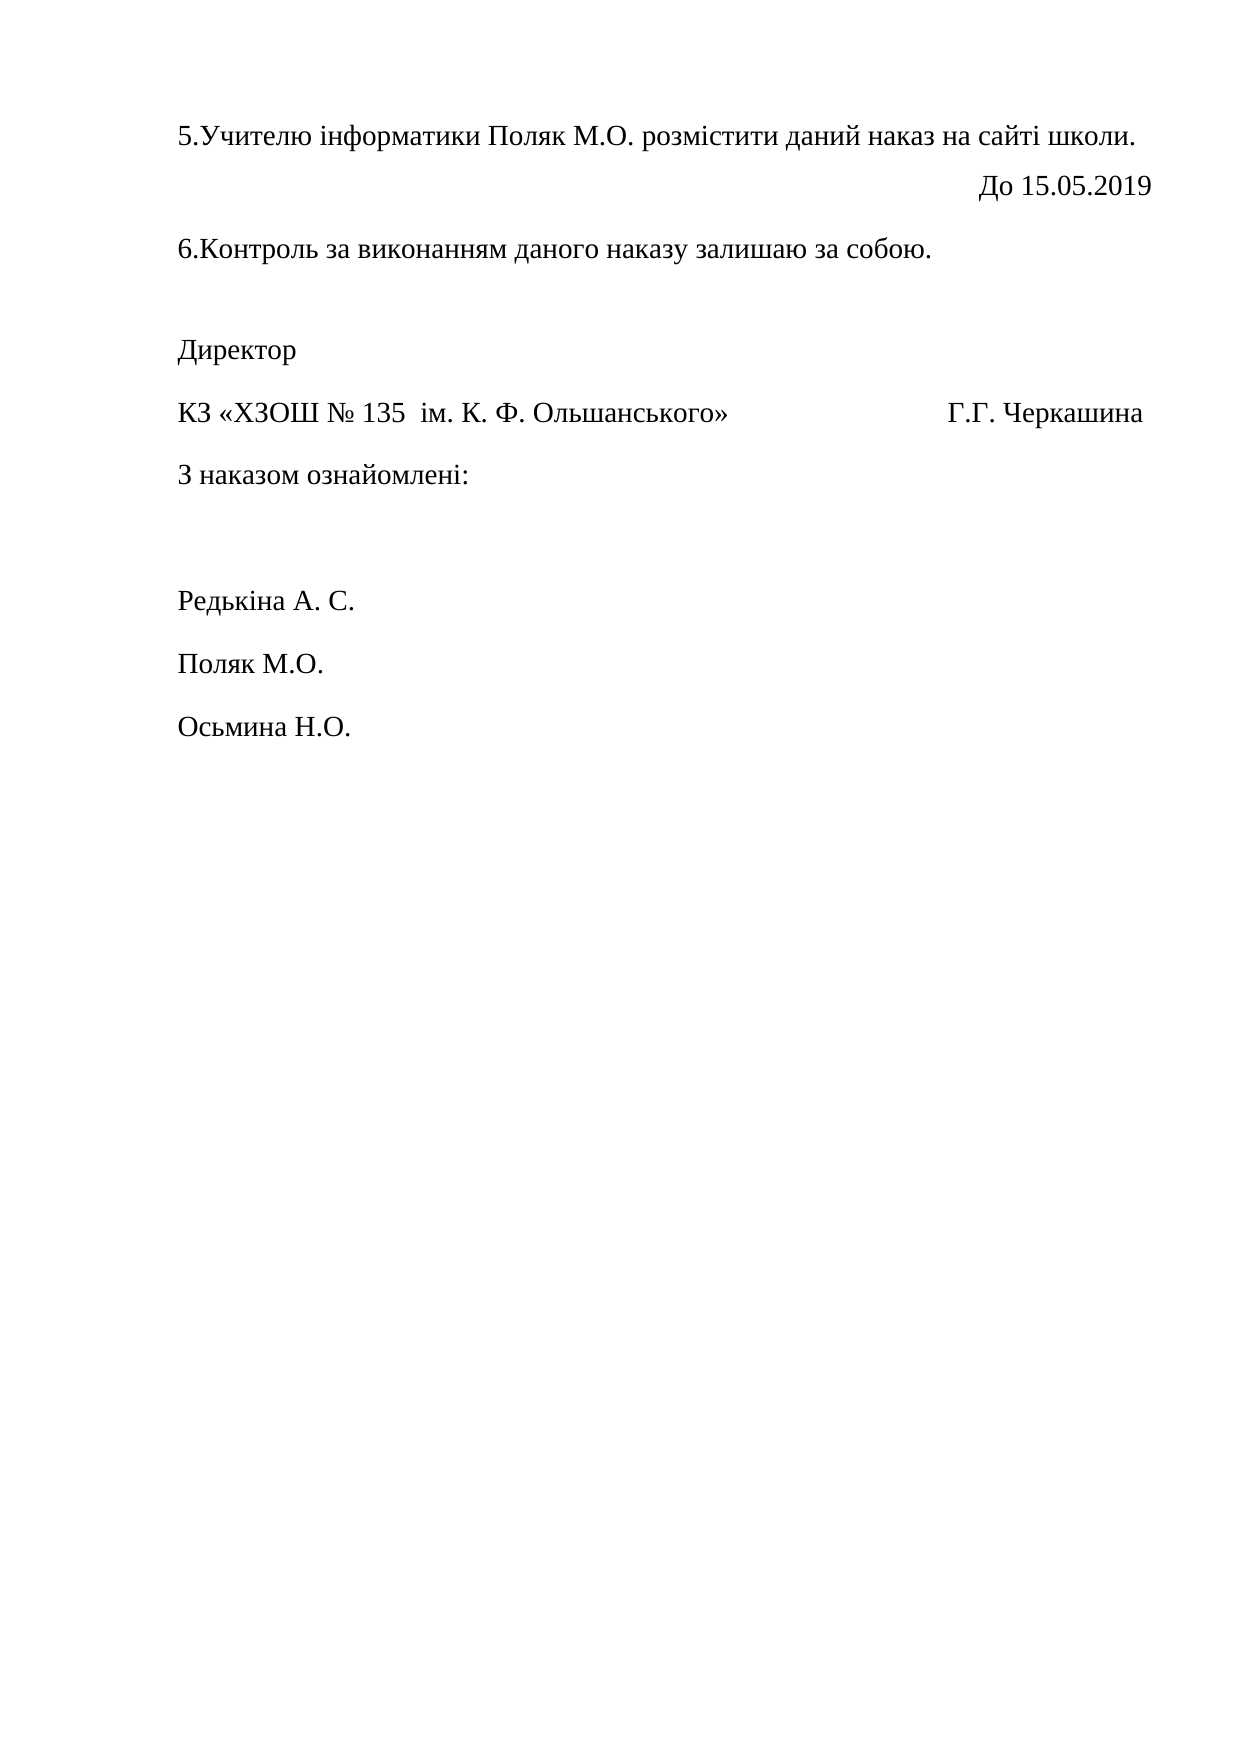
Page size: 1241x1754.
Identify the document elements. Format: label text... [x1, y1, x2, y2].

text КЗ «ХЗОШ № 135 ім. К. Ф. Ольшанського» Г.Г. Черкашина [177, 395, 1152, 428]
text Редькіна А. С. [177, 583, 1152, 617]
text Поляк М.О. [177, 646, 1152, 679]
text Директор [177, 332, 1152, 365]
text До 15.05.2019 [215, 168, 1152, 202]
list 6.Контроль за виконанням даного наказу залишаю за собою. [177, 231, 1152, 265]
list 5.Учителю інформатики Поляк М.О. розмістити даний наказ на сайті школи. [177, 118, 1152, 152]
text Осьмина Н.О. [177, 709, 1152, 742]
text З наказом ознайомлені: [177, 457, 1152, 491]
